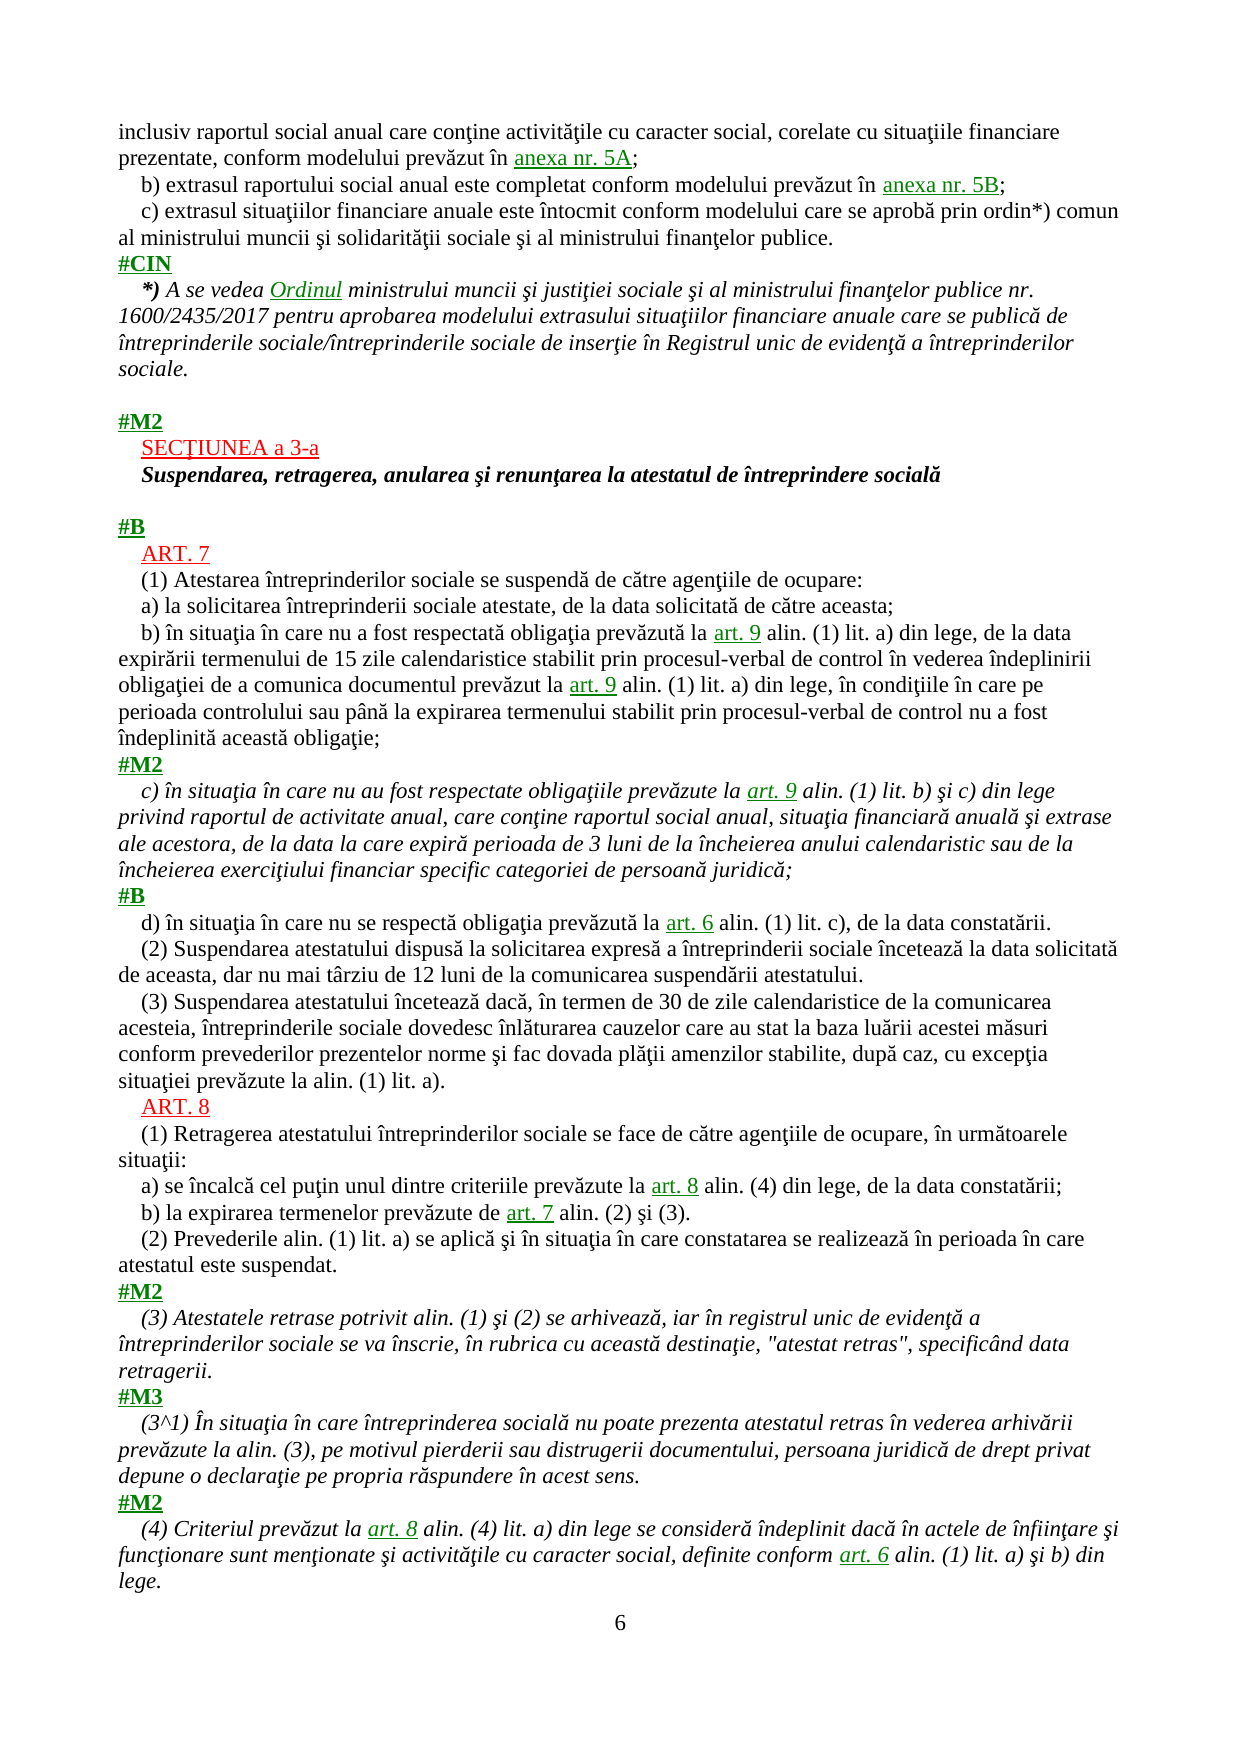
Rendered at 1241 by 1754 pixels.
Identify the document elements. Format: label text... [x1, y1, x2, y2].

text (2) Prevederile alin. (1) lit. a) se aplică şi în situaţia în care constatarea se realizează în perioada în care atestatul este suspendat. [118, 1225, 1122, 1278]
text ART. 8 [118, 1093, 1122, 1119]
text (2) Suspendarea atestatului dispusă la solicitarea expresă a întreprinderii sociale încetează la data solicitată de aceasta, dar nu mai târziu de 12 luni de la comunicarea suspendării atestatului. [118, 935, 1122, 988]
text SECŢIUNEA a 3-a [118, 434, 1122, 461]
text b) în situaţia în care nu a fost respectată obligaţia prevăzută la art. 9 alin. (1) lit. a) din lege, de la data expirării termenului de 15 zile calendaristice stabilit prin procesul-verbal de control în vederea îndeplinirii obligaţiei de a comunica documentul prevăzut la art. 9 alin. (1) lit. a) din lege, în condiţiile în care pe perioada controlului sau până la expirarea termenului stabilit prin procesul-verbal de control nu a fost îndeplinită această obligaţie; [118, 619, 1122, 751]
text #M3 [118, 1383, 1122, 1409]
text a) se încalcă cel puţin unul dintre criteriile prevăzute la art. 8 alin. (4) din lege, de la data constatării; [118, 1172, 1122, 1199]
text c) extrasul situaţiilor financiare anuale este întocmit conform modelului care se aprobă prin ordin*) comun al ministrului muncii şi solidarităţii sociale şi al ministrului finanţelor publice. [118, 197, 1122, 250]
text #M2 [118, 408, 1122, 434]
text c) în situaţia în care nu au fost respectate obligaţiile prevăzute la art. 9 alin. (1) lit. b) şi c) din lege privind raportul de activitate anual, care conţine raportul social anual, situaţia financiară anuală şi extrase ale acestora, de la data la care expiră perioada de 3 luni de la încheierea anului calendaristic sau de la încheierea exerciţiului financiar specific categoriei de persoană juridică; [118, 777, 1122, 882]
text b) la expirarea termenelor prevăzute de art. 7 alin. (2) şi (3). [118, 1199, 1122, 1225]
text (1) Atestarea întreprinderilor sociale se suspendă de către agenţiile de ocupare: [118, 566, 1122, 592]
text (3^1) În situaţia în care întreprinderea socială nu poate prezenta atestatul retras în vederea arhivării prevăzute la alin. (3), pe motivul pierderii sau distrugerii documentului, persoana juridică de drept privat depune o declaraţie pe propria răspundere în acest sens. [118, 1409, 1122, 1488]
text Suspendarea, retragerea, anularea şi renunţarea la atestatul de întreprindere socială [118, 461, 1122, 487]
text #M2 [118, 751, 1122, 777]
text #B [118, 513, 1122, 540]
text (1) Retragerea atestatului întreprinderilor sociale se face de către agenţiile de ocupare, în următoarele situaţii: [118, 1119, 1122, 1172]
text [118, 118, 1122, 171]
text a) la solicitarea întreprinderii sociale atestate, de la data solicitată de către aceasta; [118, 592, 1122, 619]
text #M2 [118, 1278, 1122, 1304]
text d) în situaţia în care nu se respectă obligaţia prevăzută la art. 6 alin. (1) lit. c), de la data constatării. [118, 909, 1122, 935]
text (3) Atestatele retrase potrivit alin. (1) şi (2) se arhivează, iar în registrul unic de evidenţă a întreprinderilor sociale se va înscrie, în rubrica cu această destinaţie, "atestat retras", specificând data retragerii. [118, 1304, 1122, 1383]
text #CIN [118, 250, 1122, 276]
text ART. 7 [118, 540, 1122, 566]
text #M2 [118, 1488, 1122, 1515]
text #B [118, 882, 1122, 909]
text (3) Suspendarea atestatului încetează dacă, în termen de 30 de zile calendaristice de la comunicarea acesteia, întreprinderile sociale dovedesc înlăturarea cauzelor care au stat la baza luării acestei măsuri conform prevederilor prezentelor norme şi fac dovada plăţii amenzilor stabilite, după caz, cu excepţia situaţiei prevăzute la alin. (1) lit. a). [118, 988, 1122, 1093]
text b) extrasul raportului social anual este completat conform modelului prevăzut în anexa nr. 5B; [118, 171, 1122, 197]
text *) A se vedea Ordinul ministrului muncii şi justiţiei sociale şi al ministrului finanţelor publice nr. 1600/2435/2017 pentru aprobarea modelului extrasului situaţiilor financiare anuale care se publică de întreprinderile sociale/întreprinderile sociale de inserţie în Registrul unic de evidenţă a întreprinderilor sociale. [118, 276, 1122, 382]
text (4) Criteriul prevăzut la art. 8 alin. (4) lit. a) din lege se consideră îndeplinit dacă în actele de înfiinţare şi funcţionare sunt menţionate şi activităţile cu caracter social, definite conform art. 6 alin. (1) lit. a) şi b) din lege. [118, 1515, 1122, 1594]
